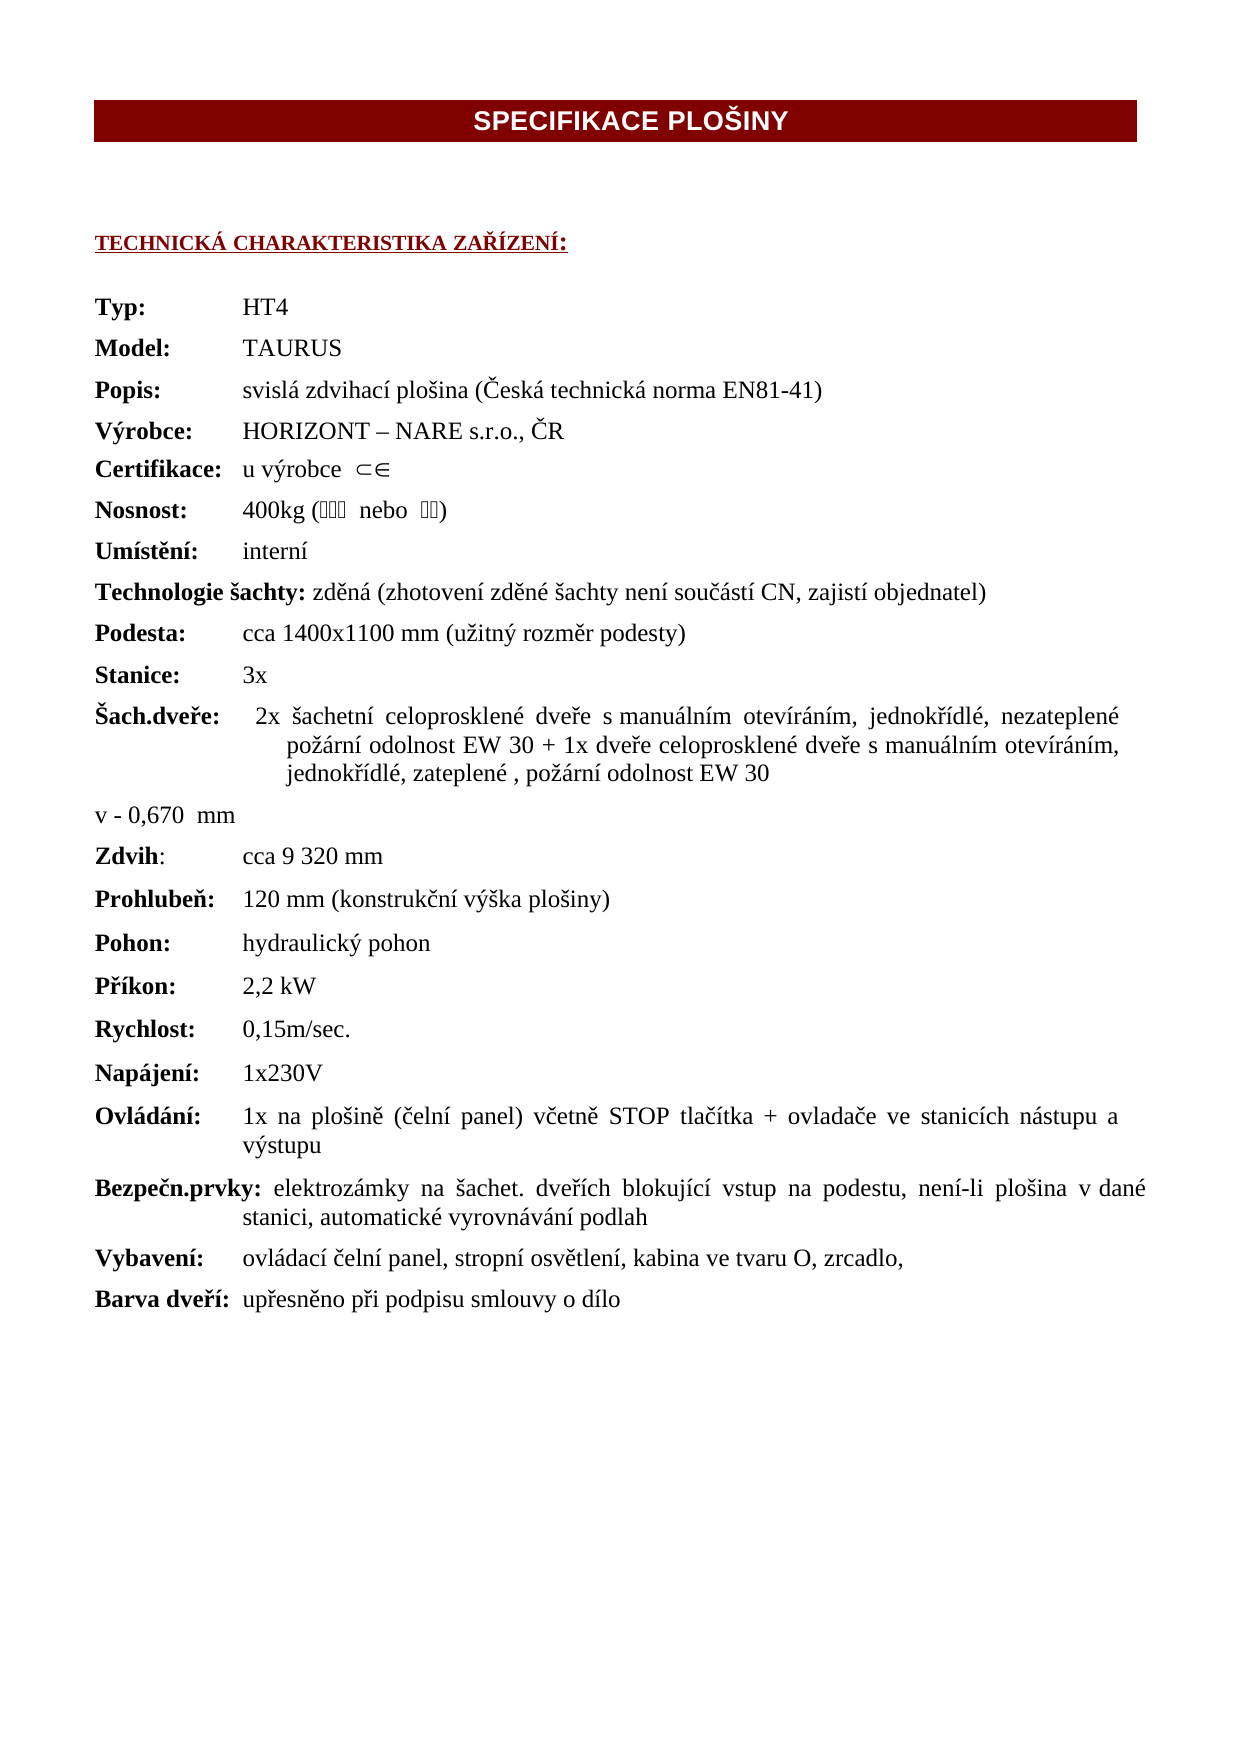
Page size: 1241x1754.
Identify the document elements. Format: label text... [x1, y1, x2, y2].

text Rychlost: 0,15m/sec. [94, 1014, 1146, 1043]
text Nosnost: 400kg ( nebo ) [94, 495, 1146, 523]
text v - 0,670 mm [94, 800, 1119, 828]
text Ovládání: 1x na plošině (čelní panel) včetně STOP tlačítka + ovladače ve stanicích nástupu a výstupu [94, 1101, 1119, 1158]
text Zdvih: cca 9 320 mm [94, 841, 1119, 870]
text Vybavení: ovládací čelní panel, stropní osvětlení, kabina ve tvaru O, zrcadlo, [94, 1243, 1146, 1272]
text Model: TAURUS [94, 333, 1146, 362]
text Umístění: interní [94, 536, 1125, 565]
text Typ: HT4 [94, 292, 1146, 321]
text ezpečn.prvky: elektrozámky na šachet. dveřích blokující vstup na podestu, není-li plošina v dané stanici, automatické vyrovnávání podlah [94, 1173, 1146, 1231]
text Podesta: cca 1400x1100 mm (užitný rozměr podesty) [94, 618, 1125, 647]
text Barva dveří: upřesněno při podpisu smlouvy o dílo [94, 1284, 1146, 1313]
text Šach.dveře: 2x šachetní celoprosklené dveře s manuálním otevíráním, jednokřídlé, nezateplené požární odolnost EW 30 + 1x dveře celoprosklené dveře s manuálním otevíráním, jednokřídlé, zateplené , požární odolnost EW 30 [94, 701, 1119, 787]
text Prohlubeň: 120 mm (konstrukční výška plošiny) [94, 884, 1125, 913]
text technická charakteristika zařízení: [94, 224, 1152, 256]
subtitle SPECIFIKACE PLOŠINY [94, 100, 1137, 142]
text Pohon: hydraulický pohon [94, 928, 1119, 956]
text Stanice: 3x [94, 660, 1134, 688]
text Technologie šachty: zděná (zhotovení zděné šachty není součástí CN, zajistí objednatel) [94, 577, 1125, 606]
text Popis: svislá zdvihací plošina (Česká technická norma EN81-41) [94, 375, 1146, 403]
text Příkon: 2,2 kW [94, 971, 1146, 1000]
text Výrobce: HORIZONT – NARE s.r.o., ČR [94, 416, 1146, 445]
text Napájení: 1x230V [94, 1058, 1146, 1086]
text Certifikace: u výrobce [94, 457, 1146, 482]
